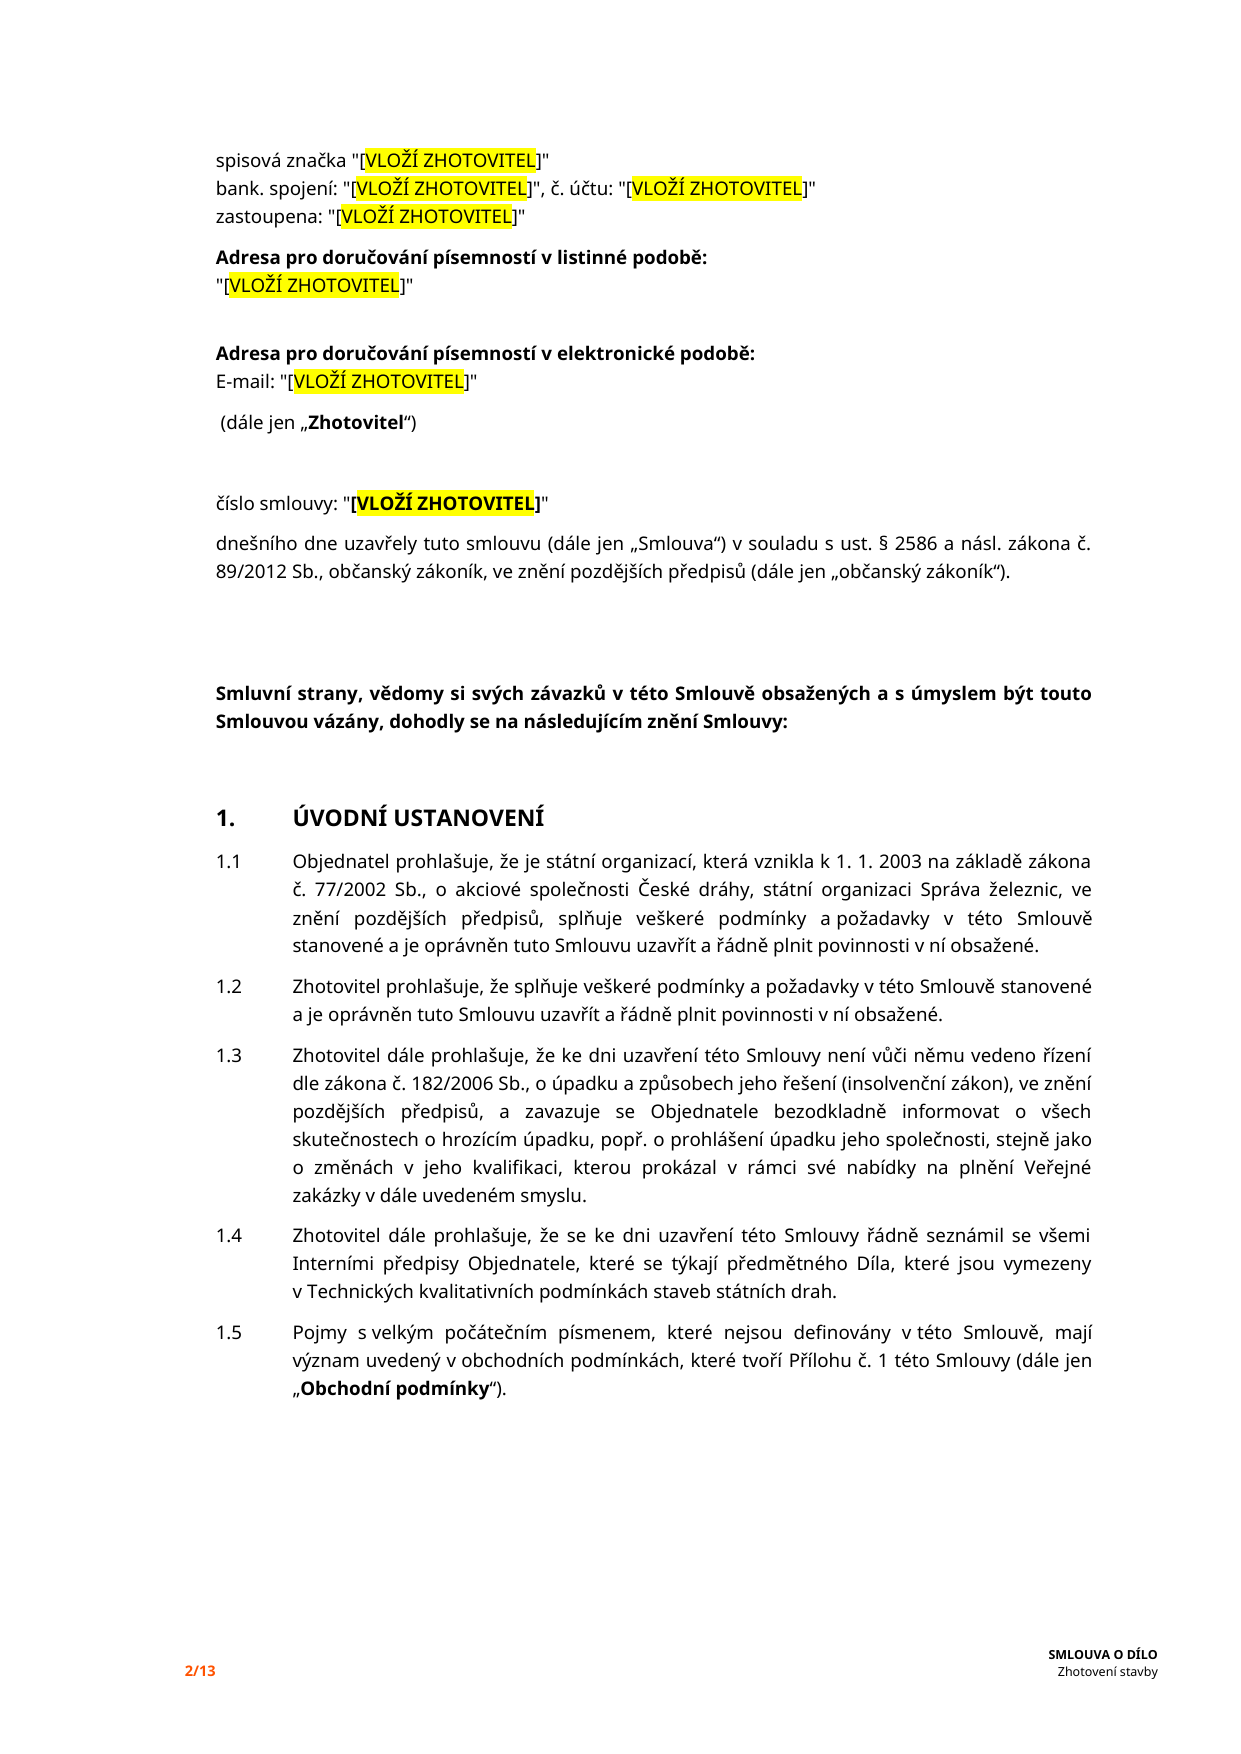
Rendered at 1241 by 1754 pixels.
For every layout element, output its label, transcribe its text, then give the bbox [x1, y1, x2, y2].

text dnešního dne uzavřely tuto smlouvu (dále jen „Smlouva“) v souladu s ust. § 2586 a násl. zákona č. 89/2012 Sb., občanský zákoník, ve znění pozdějších předpisů (dále jen „občanský zákoník“). [216, 531, 1093, 584]
text zastoupena: "[VLOŽÍ ZHOTOVITEL]" [216, 203, 1093, 229]
text Zhotovitel dále prohlašuje, že ke dni uzavření této Smlouvy není vůči němu vedeno řízení dle zákona č. 182/2006 Sb., o úpadku a způsobech jeho řešení (insolvenční zákon), ve znění pozdějších předpisů, a zavazuje se Objednatele bezodkladně informovat o všech skutečnostech o hrozícím úpadku, popř. o prohlášení úpadku jeho společnosti, stejně jako o změnách v jeho kvalifikaci, kterou prokázal v rámci své nabídky na plnění Veřejné zakázky v dále uvedeném smyslu. [216, 1042, 1093, 1207]
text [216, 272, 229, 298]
text ÚVODNÍ USTANOVENÍ [216, 802, 1093, 833]
text Smluvní strany, vědomy si svých závazků v této Smlouvě obsažených a s úmyslem být touto Smlouvou vázány, dohodly se na následujícím znění Smlouvy: [216, 680, 1093, 734]
text E-mail: "[VLOŽÍ ZHOTOVITEL]" [216, 369, 294, 394]
text Pojmy s velkým počátečním písmenem, které nejsou definovány v této Smlouvě, mají význam uvedený v obchodních podmínkách, které tvoří Přílohu č. 1 této Smlouvy (dále jen „Obchodní podmínky“). [216, 1319, 1093, 1401]
text Zhotovitel prohlašuje, že splňuje veškeré podmínky a požadavky v této Smlouvě stanovené a je oprávněn tuto Smlouvu uzavřít a řádně plnit povinnosti v ní obsažené. [216, 973, 1093, 1027]
text bank. spojení: "[VLOŽÍ ZHOTOVITEL]", č. účtu: "[VLOŽÍ ZHOTOVITEL]" [802, 176, 1093, 201]
text Adresa pro doručování písemností v elektronické podobě: [216, 341, 1093, 366]
text "[VLOŽÍ ZHOTOVITEL]" [399, 272, 1093, 298]
text E-mail: "[VLOŽÍ ZHOTOVITEL]" [464, 369, 1093, 394]
text Adresa pro doručování písemností v listinné podobě: [216, 244, 1093, 269]
text číslo smlouvy: "[VLOŽÍ ZHOTOVITEL]" [216, 490, 357, 516]
text spisová značka "[VLOŽÍ ZHOTOVITEL]" [216, 147, 1093, 173]
text Objednatel prohlašuje, že je státní organizací, která vznikla k 1. 1. 2003 na základě zákona č. 77/2002 Sb., o akciové společnosti České dráhy, státní organizaci Správa železnic, ve znění pozdějších předpisů, splňuje veškeré podmínky a požadavky v této Smlouvě stanovené a je oprávněn tuto Smlouvu uzavřít a řádně plnit povinnosti v ní obsažené. [216, 849, 1093, 958]
text Zhotovitel dále prohlašuje, že se ke dni uzavření této Smlouvy řádně seznámil se všemi Interními předpisy Objednatele, které se týkají předmětného Díla, které jsou vymezeny v Technických kvalitativních podmínkách staveb státních drah. [216, 1222, 1093, 1304]
text (dále jen „Zhotovitel“) [216, 409, 1093, 435]
text číslo smlouvy: "[VLOŽÍ ZHOTOVITEL]" [534, 490, 1093, 516]
